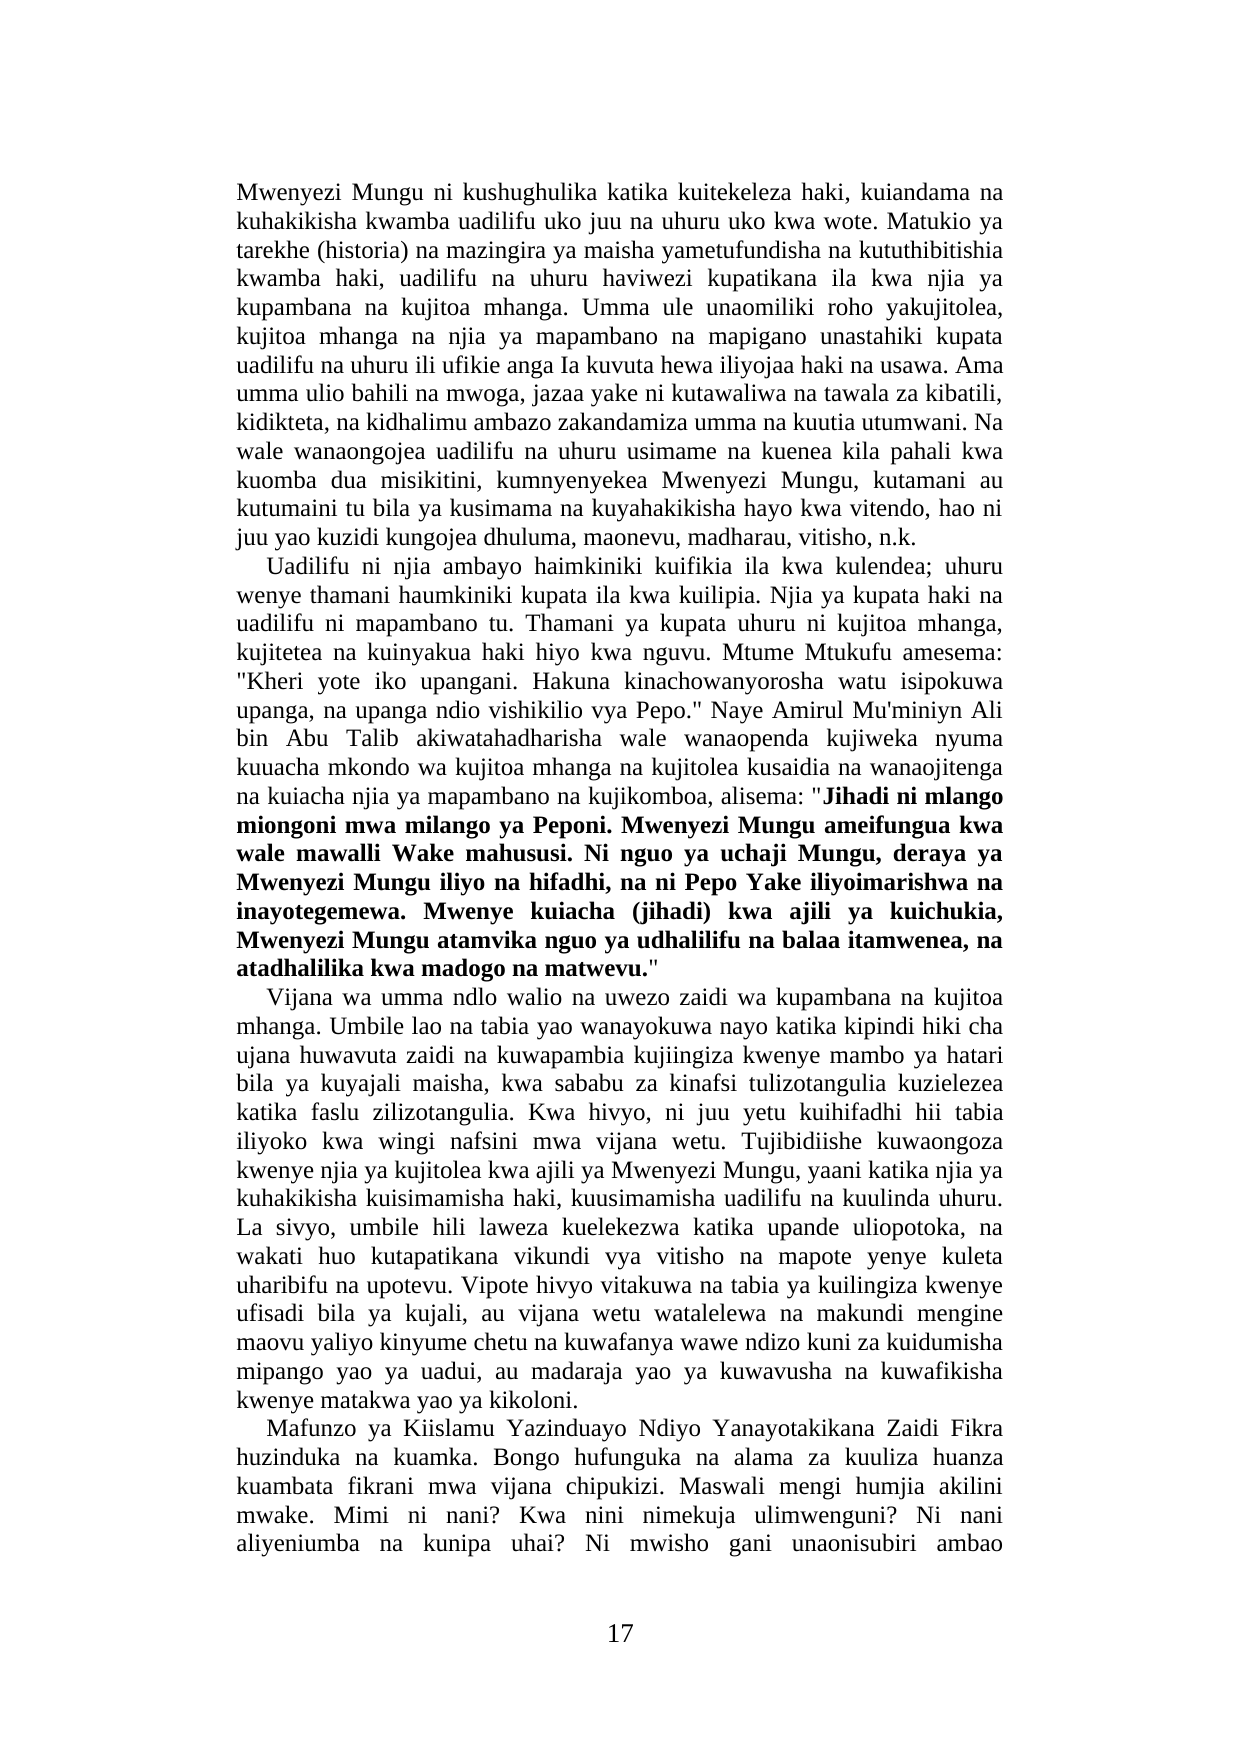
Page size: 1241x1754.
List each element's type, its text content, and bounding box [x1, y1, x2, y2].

text Uadilifu ni njia ambayo haimkiniki kuifikia ila kwa kulendea; uhuru wenye thamani haumkiniki kupata ila kwa kuilipia. Njia ya kupata haki na uadilifu ni mapambano tu. Thamani ya kupata uhuru ni kujitoa mhanga, kujitetea na kuinyakua haki hiyo kwa nguvu. Mtume Mtukufu amesema: "Kheri yote iko upangani. Hakuna kinachowanyorosha watu isipokuwa upanga, na upanga ndio vishikilio vya Pepo." Naye Amirul Mu'miniyn Ali bin Abu Talib akiwatahadharisha wale wanaopenda kujiweka nyuma kuuacha mkondo wa kujitoa mhanga na kujitolea kusaidia na wanaojitenga na kuiacha njia ya mapambano na kujikomboa, alisema: "Jihadi ni mlango miongoni mwa milango ya Peponi. Mwenyezi Mungu ameifungua kwa wale mawalli Wake mahususi. Ni nguo ya uchaji Mungu, deraya ya Mwenyezi Mungu iliyo na hifadhi, na ni Pepo Yake iliyoimarishwa na inayotegemewa. Mwenye kuiacha (jihadi) kwa ajili ya kuichukia, Mwenyezi Mungu atamvika nguo ya udhalilifu na balaa itamwenea, na atadhalilika kwa madogo na matwevu." [236, 551, 1004, 982]
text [236, 177, 1004, 551]
text Vijana wa umma ndlo walio na uwezo zaidi wa kupambana na kujitoa mhanga. Umbile lao na tabia yao wanayokuwa nayo katika kipindi hiki cha ujana huwavuta zaidi na kuwapambia kujiingiza kwenye mambo ya hatari bila ya kuyajali maisha, kwa sababu za kinafsi tulizotangulia kuzielezea katika faslu zilizotangulia. Kwa hivyo, ni juu yetu kuihifadhi hii tabia iliyoko kwa wingi nafsini mwa vijana wetu. Tujibidiishe kuwaongoza kwenye njia ya kujitolea kwa ajili ya Mwenyezi Mungu, yaani katika njia ya kuhakikisha kuisimamisha haki, kuusimamisha uadilifu na kuulinda uhuru. La sivyo, umbile hili laweza kuelekezwa katika upande uliopotoka, na wakati huo kutapatikana vikundi vya vitisho na mapote yenye kuleta uharibifu na upotevu. Vipote hivyo vitakuwa na tabia ya kuilingiza kwenye ufisadi bila ya kujali, au vijana wetu watalelewa na makundi mengine maovu yaliyo kinyume chetu na kuwafanya wawe ndizo kuni za kuidumisha mipango yao ya uadui, au madaraja yao ya kuwavusha na kuwafikisha kwenye matakwa yao ya kikoloni. [236, 982, 1004, 1413]
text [236, 1413, 1004, 1557]
